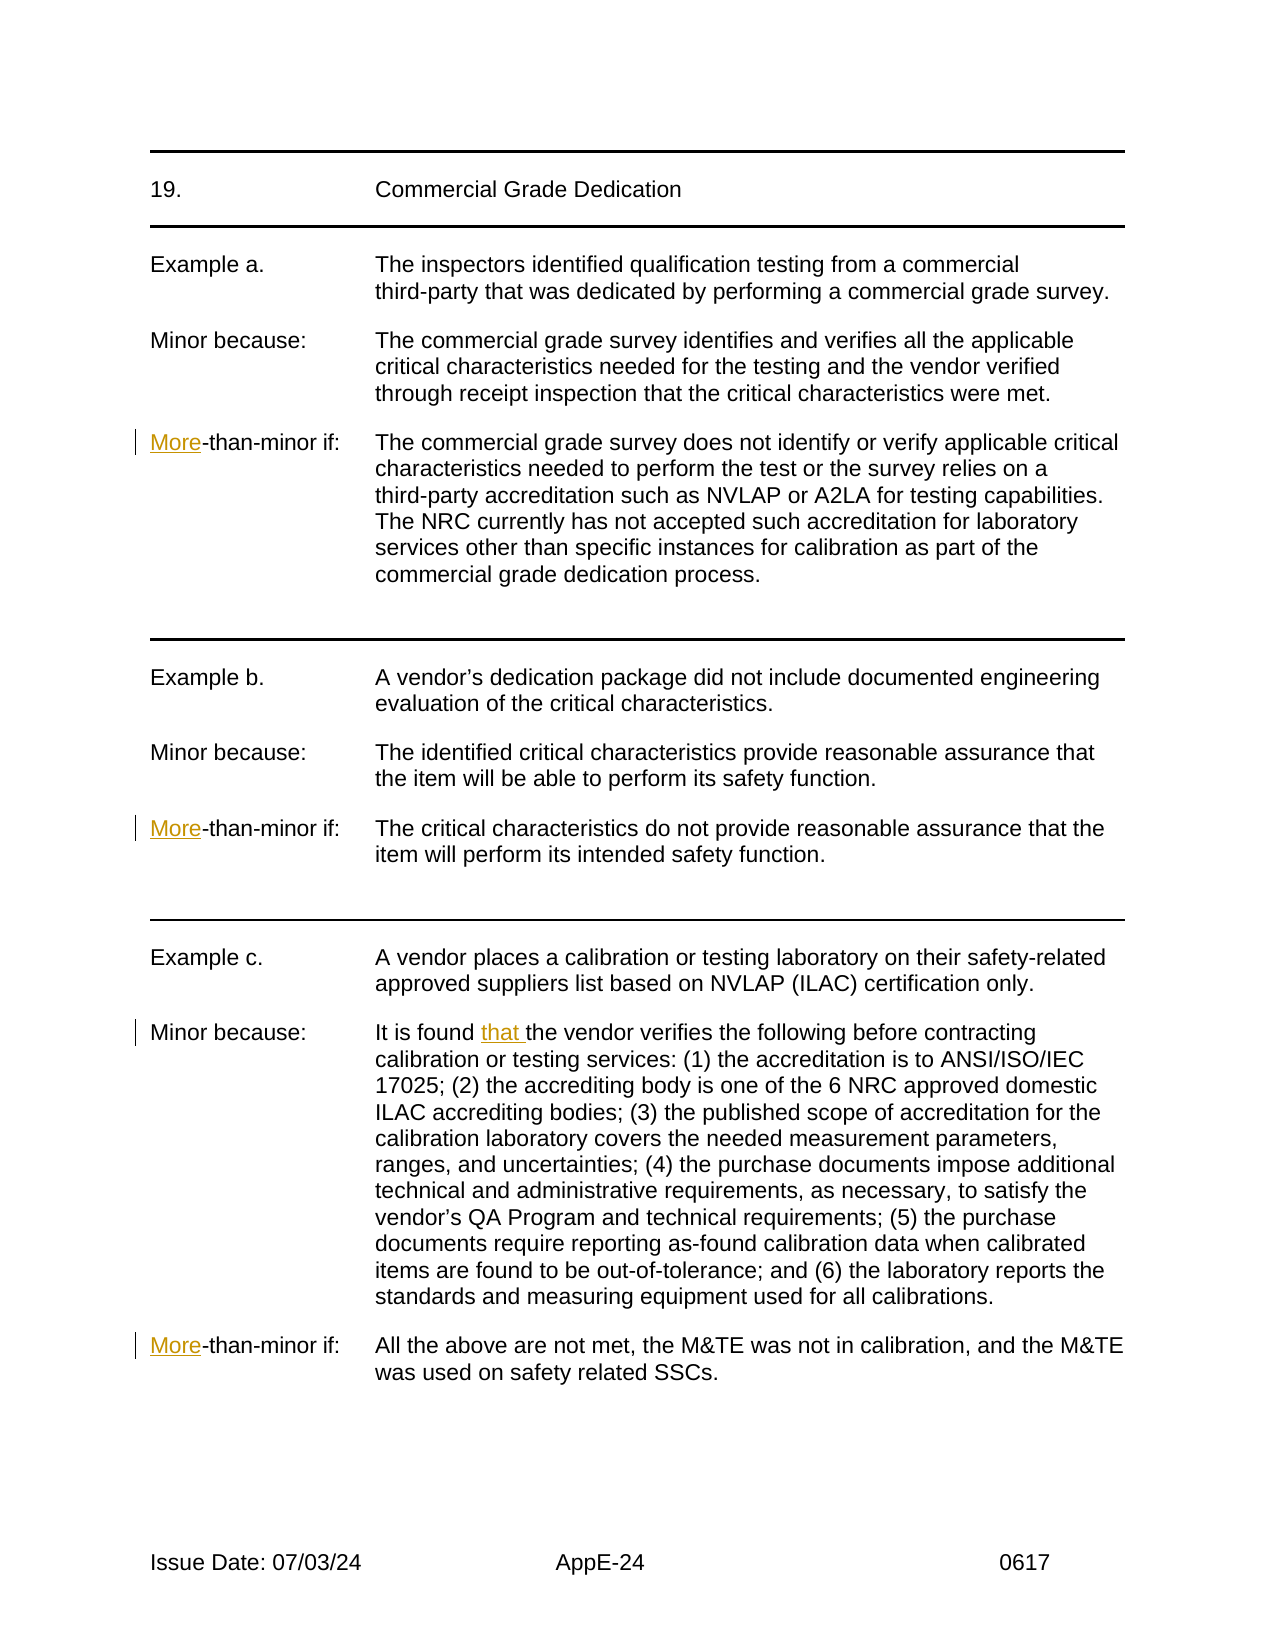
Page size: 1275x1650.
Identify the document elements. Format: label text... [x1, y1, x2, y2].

text Example c. A vendor places a calibration or testing laboratory on their safety-related approved suppliers list based on NVLAP (ILAC) certification only. [150, 944, 1125, 996]
text Example a. The inspectors identified qualification testing from a commercial third-party that was dedicated by performing a commercial grade survey. [150, 251, 1125, 304]
text Example b. A vendor’s dedication package did not include documented engineering evaluation of the critical characteristics. [150, 663, 1125, 716]
text -than-minor if: The commercial grade survey does not identify or verify applicable critical characteristics needed to perform the test or the survey relies on a third-party accreditation such as NVLAP or A2LA for testing capabilities. The NRC currently has not accepted such accreditation for laboratory services other than specific instances for calibration as part of the commercial grade dedication process. [150, 429, 1125, 587]
text Minor because: It is found the vendor verifies the following before contracting calibration or testing services: (1) the accreditation is to ANSI/ISO/IEC 17025; (2) the accrediting body is one of the 6 NRC approved domestic ILAC accrediting bodies; (3) the published scope of accreditation for the calibration laboratory covers the needed measurement parameters, ranges, and uncertainties; (4) the purchase documents impose additional technical and administrative requirements, as necessary, to satisfy the vendor’s QA Program and technical requirements; (5) the purchase documents require reporting as-found calibration data when calibrated items are found to be out-of-tolerance; and (6) the laboratory reports the standards and measuring equipment used for all calibrations. [150, 1019, 1125, 1309]
text Minor because: The identified critical characteristics provide reasonable assurance that the item will be able to perform its safety function. [150, 739, 1125, 792]
text Minor because: The commercial grade survey identifies and verifies all the applicable critical characteristics needed for the testing and the vendor verified through receipt inspection that the critical characteristics were met. [150, 327, 1125, 406]
text -than-minor if: All the above are not met, the M&TE was not in calibration, and the M&TE was used on safety related SSCs. [150, 1332, 1125, 1385]
subtitle 19. Commercial Grade Dedication [150, 153, 1125, 225]
text -than-minor if: The critical characteristics do not provide reasonable assurance that the item will perform its intended safety function. [150, 815, 1125, 867]
